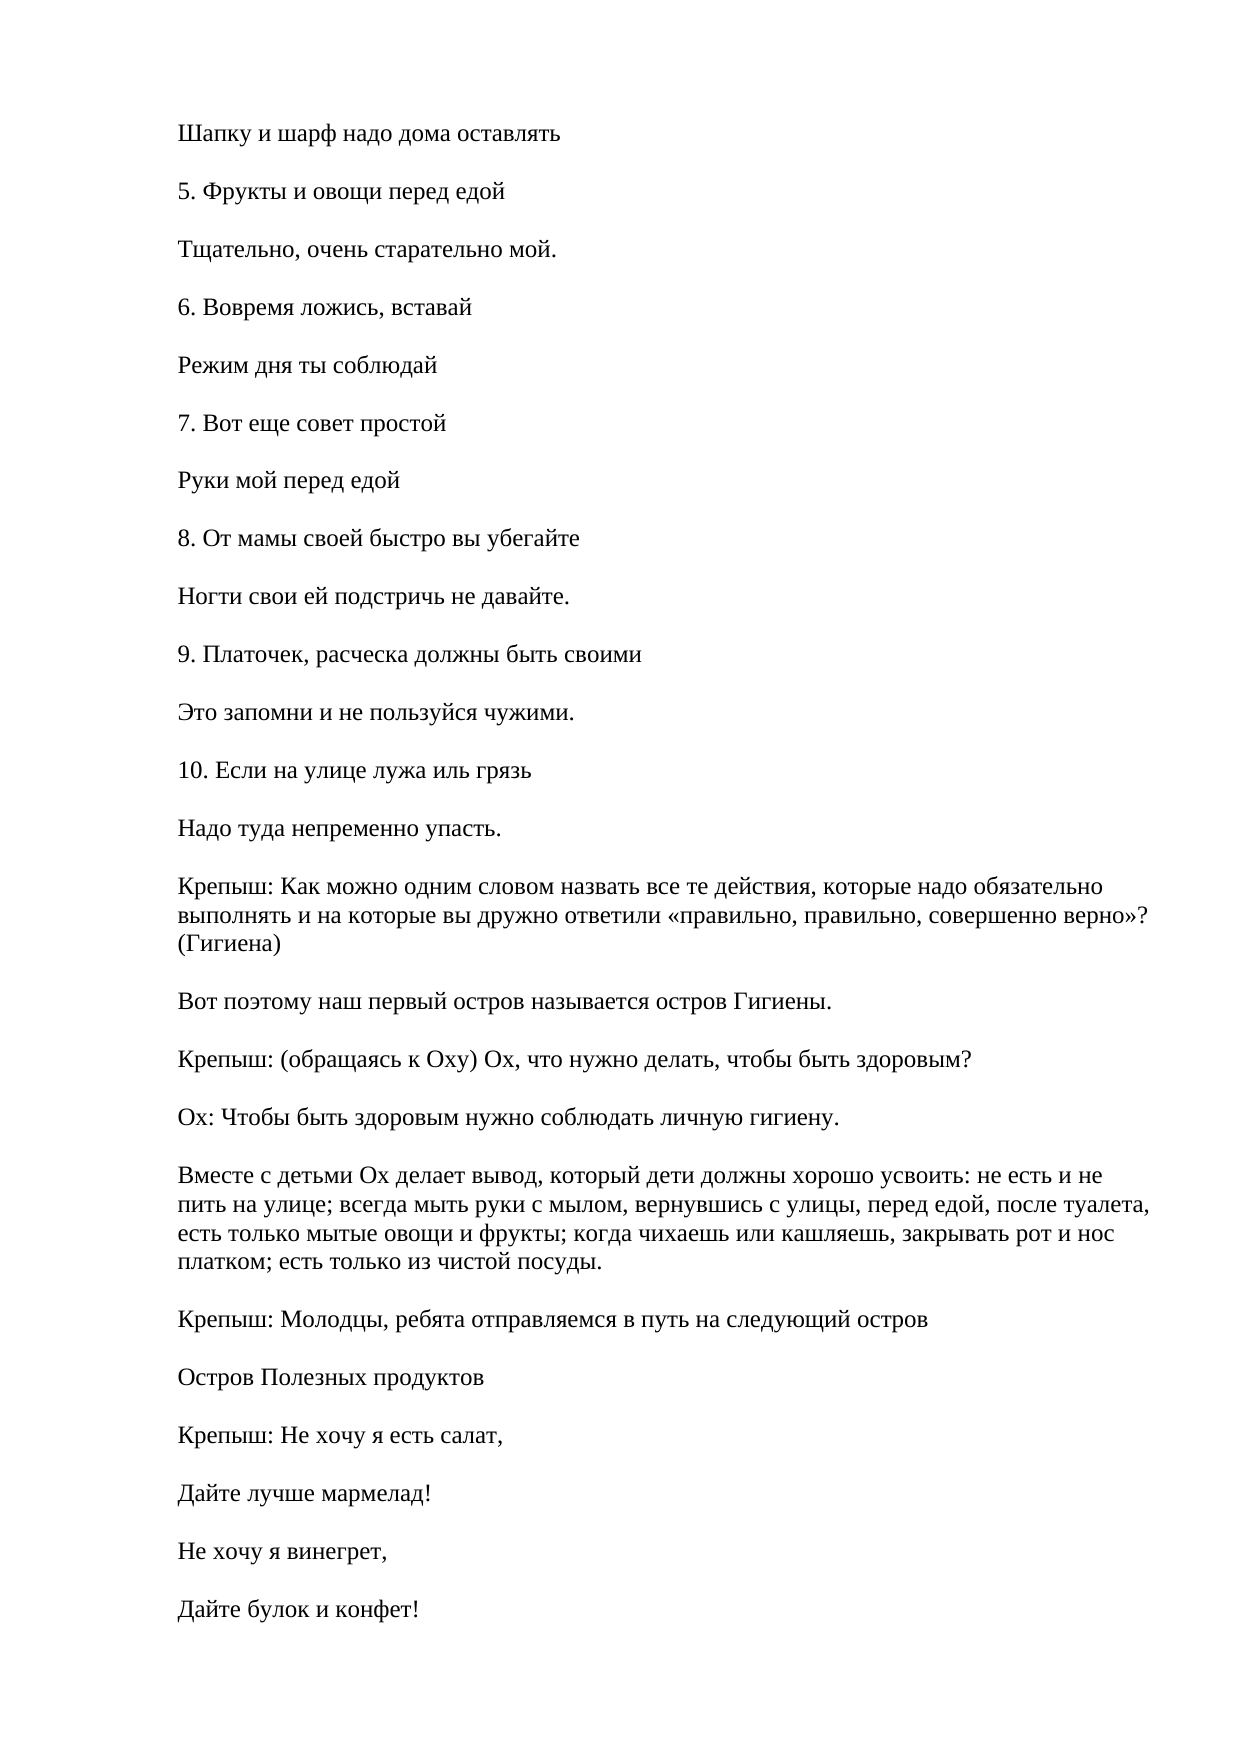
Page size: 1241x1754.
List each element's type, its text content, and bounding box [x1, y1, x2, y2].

text Вместе с детьми Ох делает вывод, который дети должны хорошо усвоить: не есть и не пить на улице; всегда мыть руки с мылом, вернувшись с улицы, перед едой, после туалета, есть только мытые овощи и фрукты; когда чихаешь или кашляешь, закрывать рот и нос платком; есть только из чистой посуды. [177, 1160, 1152, 1275]
text Дайте лучше мармелад! [177, 1478, 1152, 1507]
text Это запомни и не пользуйся чужими. [177, 697, 1152, 726]
text Крепыш: Как можно одним словом назвать все те действия, которые надо обязательно выполнять и на которые вы дружно ответили «правильно, правильно, совершенно верно»? (Гигиена) [177, 871, 1152, 957]
text Ногти свои ей подстричь не давайте. [177, 581, 1152, 610]
text Надо туда непременно упасть. [177, 813, 1152, 842]
text Вот поэтому наш первый остров называется остров Гигиены. [177, 986, 1152, 1015]
text Тщательно, очень старательно мой. [177, 234, 1152, 263]
text 8. От мамы своей быстро вы убегайте [177, 523, 1152, 552]
text Крепыш: Молодцы, ребята отправляемся в путь на следующий остров [177, 1304, 1152, 1333]
text Остров Полезных продуктов [177, 1362, 1152, 1391]
text Крепыш: Не хочу я есть салат, [177, 1420, 1152, 1449]
text Дайте булок и конфет! [177, 1594, 1152, 1623]
text Режим дня ты соблюдай [177, 350, 1152, 378]
text Крепыш: (обращаясь к Оху) Ох, что нужно делать, чтобы быть здоровым? [177, 1044, 1152, 1073]
text 6. Вовремя ложись, вставай [177, 292, 1152, 321]
text 10. Если на улице лужа иль грязь [177, 755, 1152, 784]
text Руки мой перед едой [177, 466, 1152, 494]
text Ох: Чтобы быть здоровым нужно соблюдать личную гигиену. [177, 1102, 1152, 1131]
text Не хочу я винегрет, [177, 1536, 1152, 1565]
text Шапку и шарф надо дома оставлять [177, 118, 1152, 147]
text 5. Фрукты и овощи перед едой [177, 176, 1152, 205]
text 9. Платочек, расческа должны быть своими [177, 639, 1152, 668]
text 7. Вот еще совет простой [177, 408, 1152, 436]
